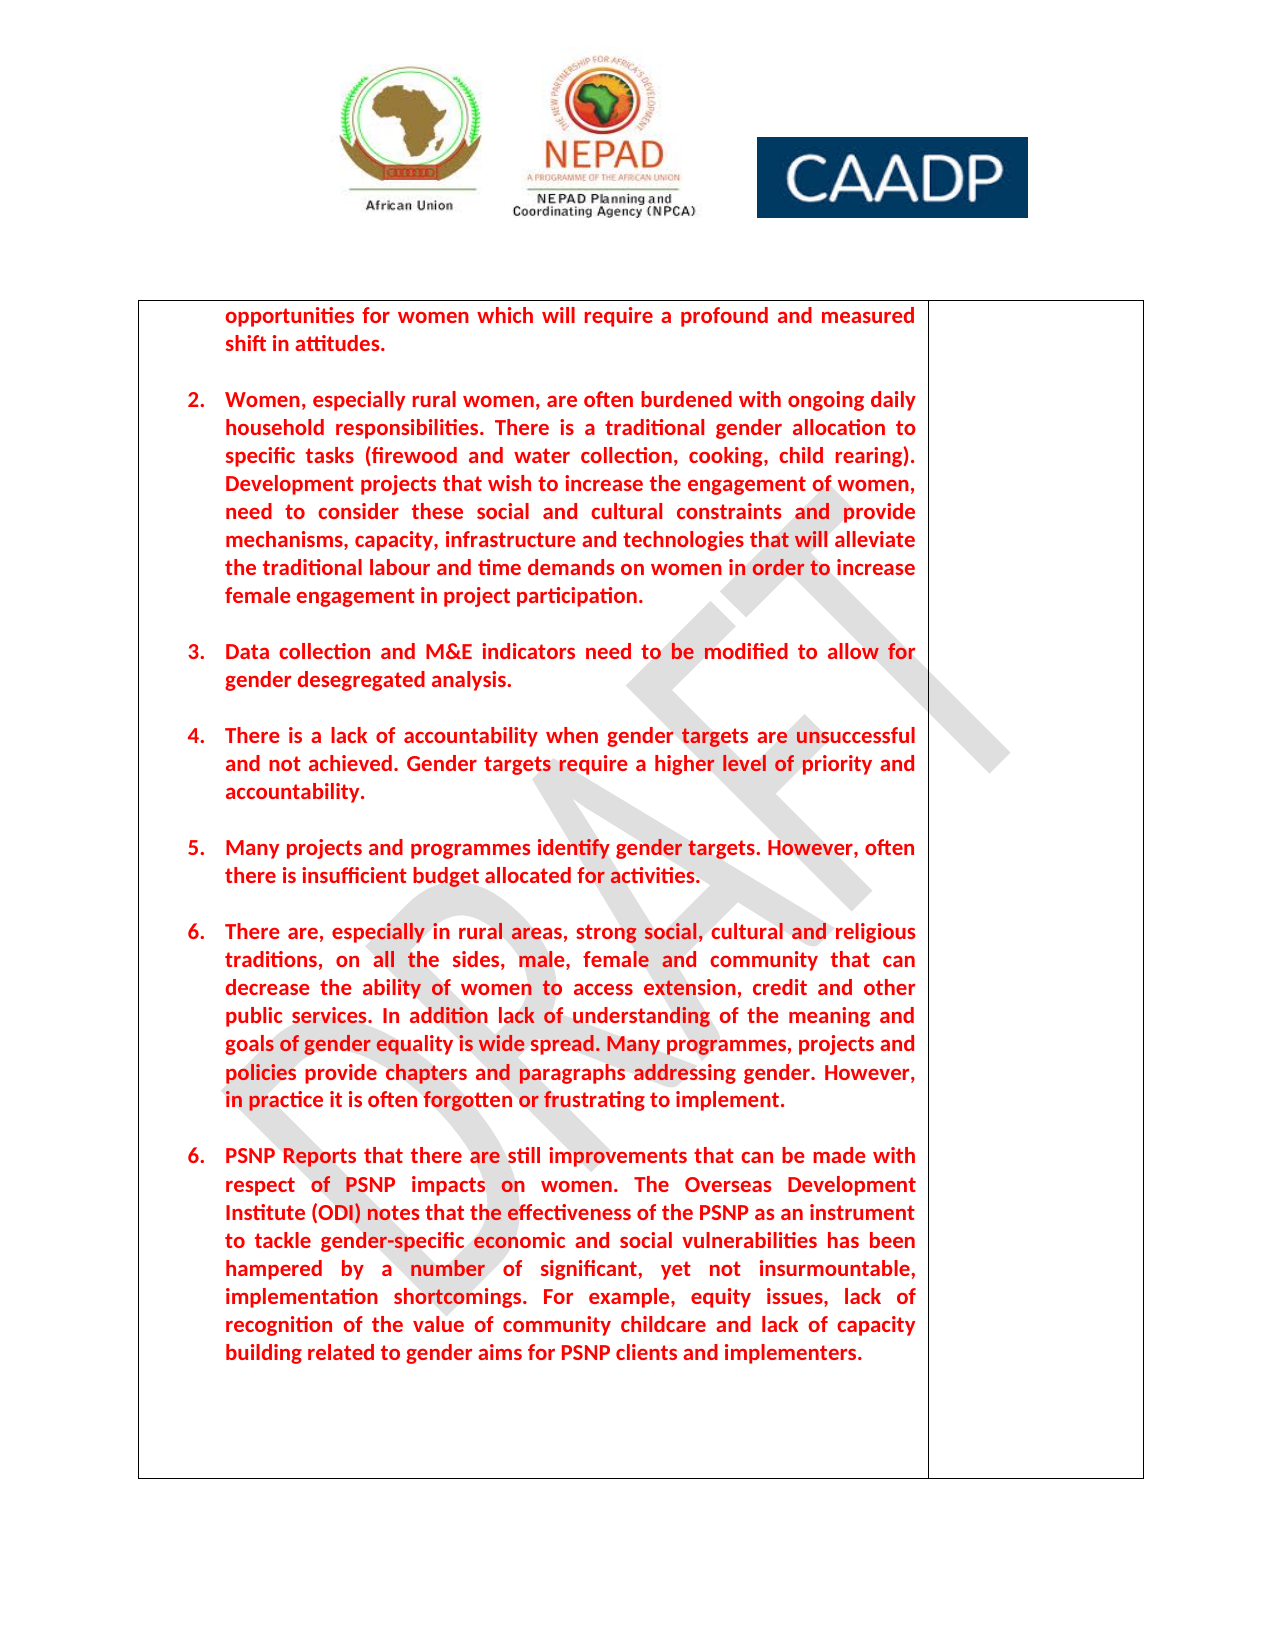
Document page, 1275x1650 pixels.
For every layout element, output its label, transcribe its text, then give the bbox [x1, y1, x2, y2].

picture [757, 137, 1028, 218]
picture [321, 47, 722, 218]
